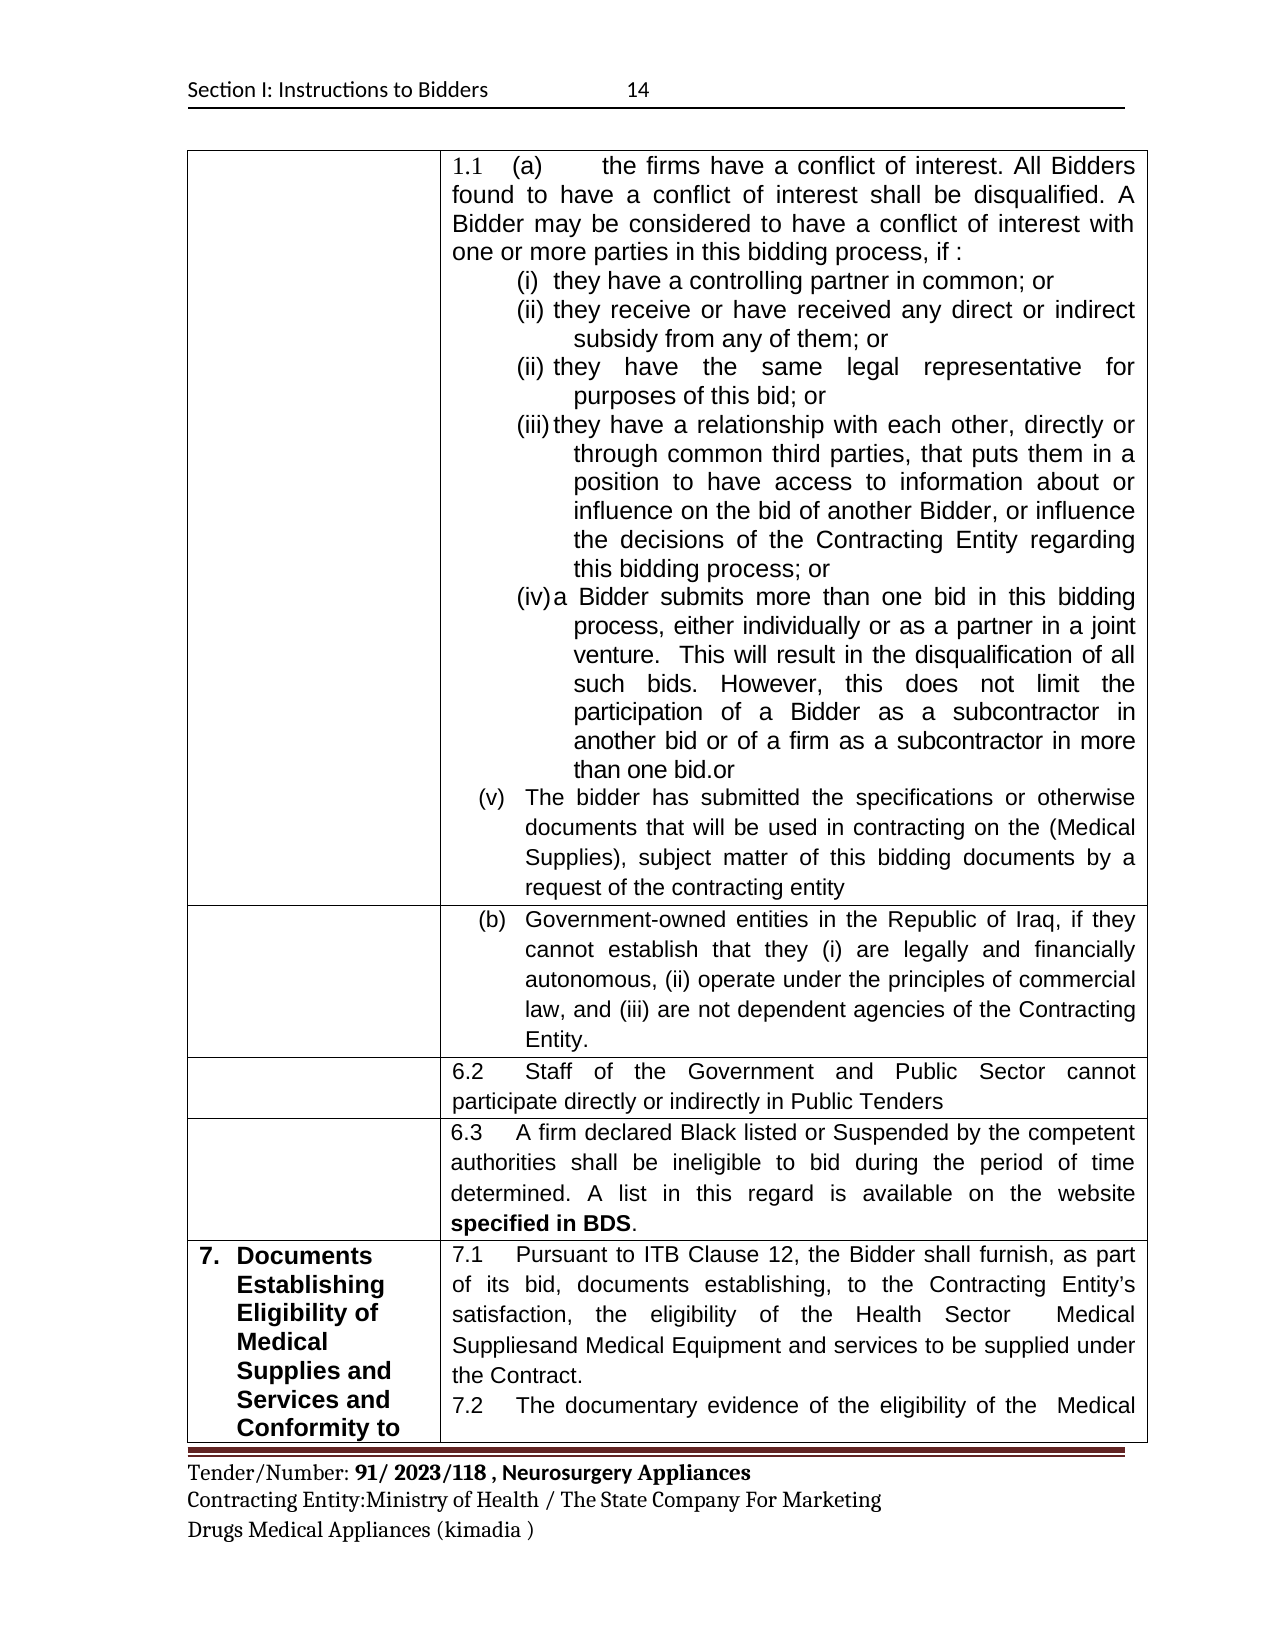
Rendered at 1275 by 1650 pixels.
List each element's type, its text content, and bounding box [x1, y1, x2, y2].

table_cell 6.2 Staff of the Government and Public Sector cannot participate directly or indirectly in Public Tenders [441, 1058, 1147, 1118]
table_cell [188, 1241, 440, 1442]
table_cell [188, 1119, 440, 1240]
table_cell (b) Government-owned entities in the Republic of Iraq, if they cannot establish that they (i) are legally and financially autonomous, (ii) operate under the principles of commercial law, and (iii) are not dependent agencies of the Contracting Entity. [441, 906, 1147, 1057]
table_cell (a) the firms have a conflict of interest. All Bidders found to have a conflict of interest shall be disqualified. A Bidder may be considered to have a conflict of interest with one or more parties in this bidding process, if : (i) they have a controlling partner in common; or (ii) they receive or have received any direct or indirect subsidy from any of them; or (ii) they have the same legal representative for purposes of this bid; or (iii) they have a relationship with each other, directly or through common third parties, that puts them in a position to have access to information about or influence on the bid of another Bidder, or influence the decisions of the Contracting Entity regarding this bidding process; or (iv) a Bidder submits more than one bid in this bidding process, either individually or as a partner in a joint venture. This will result in the disqualification of all such bids. However, this does not limit the participation of a Bidder as a subcontractor in another bid or of a firm as a subcontractor in more than one bid.or (v) The bidder has submitted the specifications or otherwise documents that will be used in contracting on the (Medical Supplies), subject matter of this bidding documents by a request of the contracting entity [441, 151, 1147, 904]
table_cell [441, 1241, 1147, 1442]
table_cell [188, 1058, 440, 1118]
table_cell [188, 151, 440, 904]
table_cell 6.3 A firm declared Black listed or Suspended by the competent authorities shall be ineligible to bid during the period of time determined. A list in this regard is available on the website specified in BDS. [441, 1119, 1147, 1240]
table_cell [188, 906, 440, 1057]
